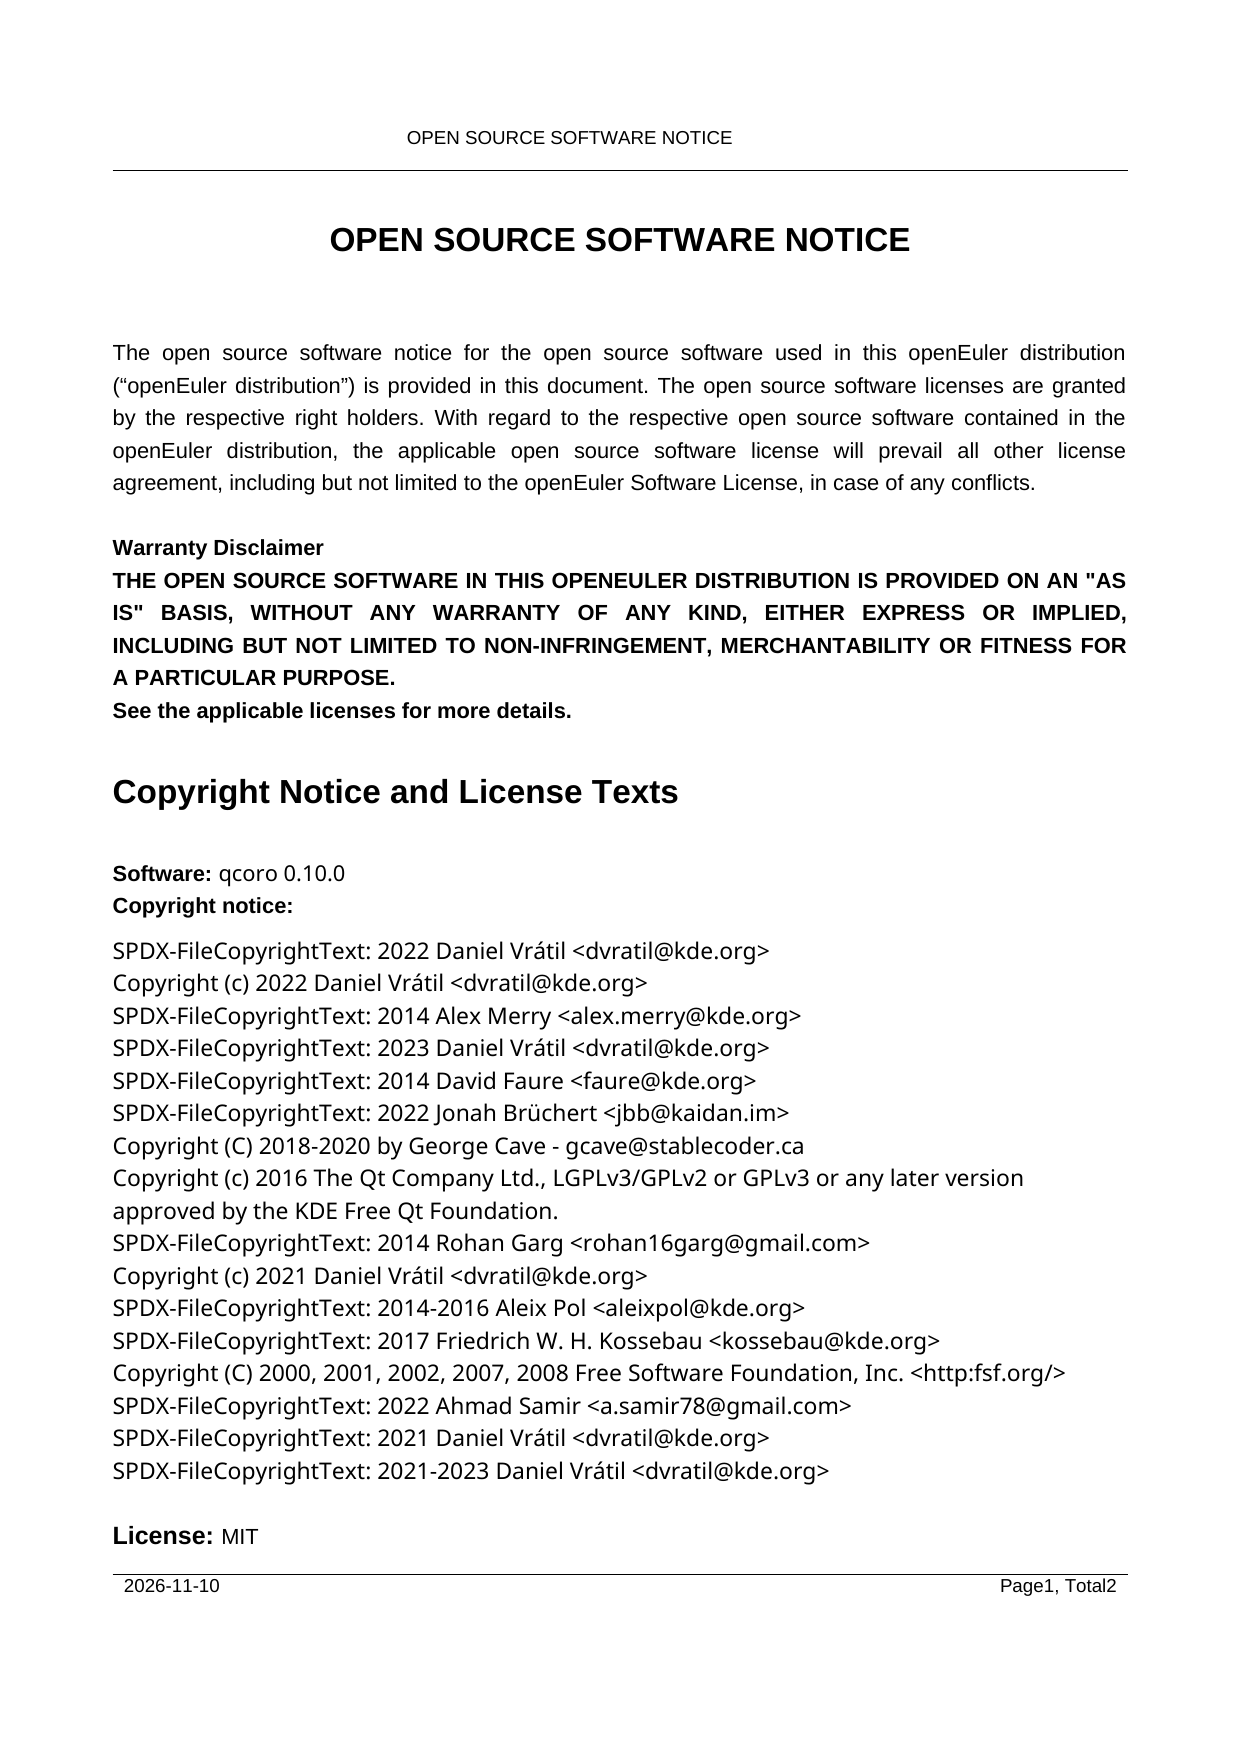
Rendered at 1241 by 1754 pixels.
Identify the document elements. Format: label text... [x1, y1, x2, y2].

text Warranty Disclaimer [112, 531, 1128, 564]
text Copyright Notice and License Texts [112, 759, 1128, 824]
text THE OPEN SOURCE SOFTWARE IN THIS OPENEULER DISTRIBUTION IS PROVIDED ON AN "AS IS" BASIS, WITHOUT ANY WARRANTY OF ANY KIND, EITHER EXPRESS OR IMPLIED, INCLUDING BUT NOT LIMITED TO NON-INFRINGEMENT, MERCHANTABILITY OR FITNESS FOR A PARTICULAR PURPOSE. See the applicable licenses for more details. [112, 564, 1128, 726]
title Software: qcoro 0.10.0 [112, 856, 1128, 889]
text The open source software notice for the open source software used in this openEuler distribution (“openEuler distribution”) is provided in this document. The open source software licenses are granted by the respective right holders. With regard to the respective open source software contained in the openEuler distribution, the applicable open source software license will prevail all other license agreement, including but not limited to the openEuler Software License, in case of any conflicts. [112, 336, 1128, 499]
text OPEN SOURCE SOFTWARE NOTICE [112, 206, 1128, 271]
text Copyright notice: [112, 889, 1128, 921]
text License: MIT [112, 1519, 1128, 1551]
text SPDX-FileCopyrightText: 2022 Daniel Vrátil <dvratil@kde.org> Copyright (c) 2022 Daniel Vrátil <dvratil@kde.org> SPDX-FileCopyrightText: 2014 Alex Merry <alex.merry@kde.org> SPDX-FileCopyrightText: 2023 Daniel Vrátil <dvratil@kde.org> SPDX-FileCopyrightText: 2014 David Faure <faure@kde.org> SPDX-FileCopyrightText: 2022 Jonah Brüchert <jbb@kaidan.im> Copyright (C) 2018-2020 by George Cave - gcave@stablecoder.ca Copyright (c) 2016 The Qt Company Ltd., LGPLv3/GPLv2 or GPLv3 or any later version approved by the KDE Free Qt Foundation. SPDX-FileCopyrightText: 2014 Rohan Garg <rohan16garg@gmail.com> Copyright (c) 2021 Daniel Vrátil <dvratil@kde.org> SPDX-FileCopyrightText: 2014-2016 Aleix Pol <aleixpol@kde.org> SPDX-FileCopyrightText: 2017 Friedrich W. H. Kossebau <kossebau@kde.org> Copyright (C) 2000, 2001, 2002, 2007, 2008 Free Software Foundation, Inc. <http:fsf.org/> SPDX-FileCopyrightText: 2022 Ahmad Samir <a.samir78@gmail.com> SPDX-FileCopyrightText: 2021 Daniel Vrátil <dvratil@kde.org> SPDX-FileCopyrightText: 2021-2023 Daniel Vrátil <dvratil@kde.org> [112, 934, 1128, 1519]
